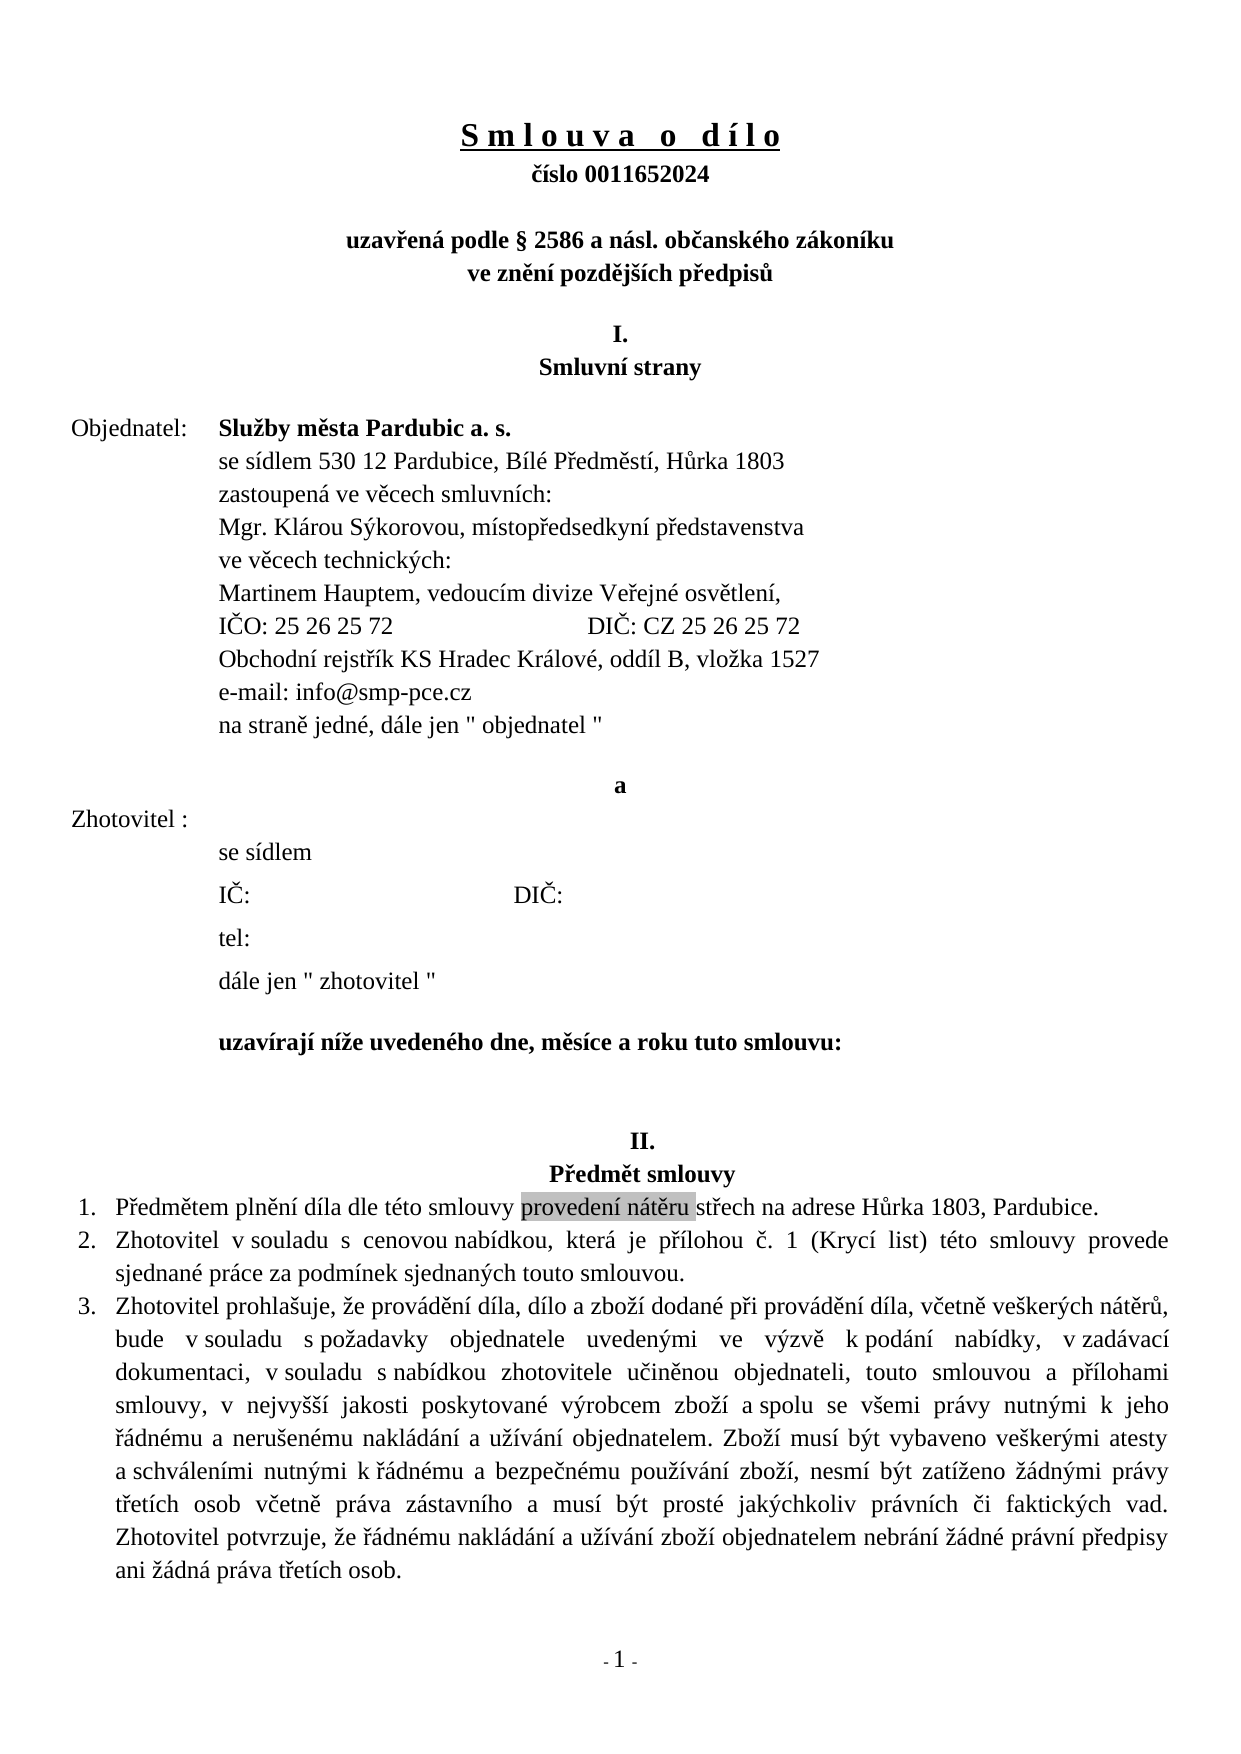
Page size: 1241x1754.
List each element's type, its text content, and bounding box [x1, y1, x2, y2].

text se sídlem [71, 837, 1169, 865]
text II. [115, 1126, 1169, 1154]
text Obchodní rejstřík KS Hradec Králové, oddíl B, vložka 1527 [71, 644, 1169, 673]
text se sídlem 530 12 Pardubice, Bílé Předměstí, Hůrka 1803 [71, 446, 1169, 474]
list Zhotovitel prohlašuje, že provádění díla, dílo a zboží dodané při provádění díla, včetně veškerých nátěrů, bude v souladu s požadavky objednatele uvedenými ve výzvě k podání nabídky, v zadávací dokumentaci, v souladu s nabídkou zhotovitele učiněnou objednateli, touto smlouvou a přílohami smlouvy, v nejvyšší jakosti poskytované výrobcem zboží a spolu se všemi právy nutnými k jeho řádnému a nerušenému nakládání a užívání objednatelem. Zboží musí být vybaveno veškerými atesty a schváleními nutnými k řádnému a bezpečnému používání zboží, nesmí být zatíženo žádnými právy třetích osob včetně práva zástavního a musí být prosté jakýchkoliv právních či faktických vad. Zhotovitel potvrzuje, že řádnému nakládání a užívání zboží objednatelem nebrání žádné právní předpisy ani žádná práva třetích osob. [78, 1291, 1169, 1584]
text a [71, 771, 1169, 799]
text uzavřená podle § 2586 a násl. občanského zákoníku [71, 226, 1169, 254]
text S m l o u v a o d í l o [71, 115, 1169, 154]
list Předmětem plnění díla dle této smlouvy provedení nátěru střech na adrese Hůrka 1803, Pardubice. [78, 1192, 521, 1221]
text ve věcech technických: [71, 545, 1169, 574]
text I. [71, 319, 1169, 348]
text na straně jedné, dále jen " objednatel " [71, 710, 1169, 739]
text Předmět smlouvy [115, 1159, 1169, 1187]
text ve znění pozdějších předpisů [71, 258, 1169, 287]
text tel: [71, 923, 1169, 952]
text IČO: 25 26 25 72 DIČ: CZ 25 26 25 72 [71, 611, 1169, 640]
text Martinem Hauptem, vedoucím divize Veřejné osvětlení, [71, 578, 1169, 607]
list Zhotovitel v souladu s cenovou nabídkou, která je přílohou č. 1 (Krycí list) této smlouvy provede sjednané práce za podmínek sjednaných touto smlouvou. [78, 1225, 1169, 1287]
list Předmětem plnění díla dle této smlouvy provedení nátěru střech na adrese Hůrka 1803, Pardubice. [696, 1192, 1169, 1221]
text Mgr. Klárou Sýkorovou, místopředsedkyní představenstva [144, 512, 1169, 541]
text zastoupená ve věcech smluvních: [71, 479, 1169, 508]
text e-mail: info@smp-pce.cz [71, 677, 1169, 706]
text číslo 0011652024 [71, 159, 1169, 188]
text uzavírají níže uvedeného dne, měsíce a roku tuto smlouvu: [71, 1027, 1169, 1055]
text dále jen " zhotovitel " [71, 966, 1169, 995]
text Smluvní strany [71, 352, 1169, 381]
text IČ: DIČ: [71, 880, 1169, 908]
text Objednatel: Služby města Pardubic a. s. [71, 413, 1169, 442]
text Zhotovitel : [71, 804, 1169, 832]
